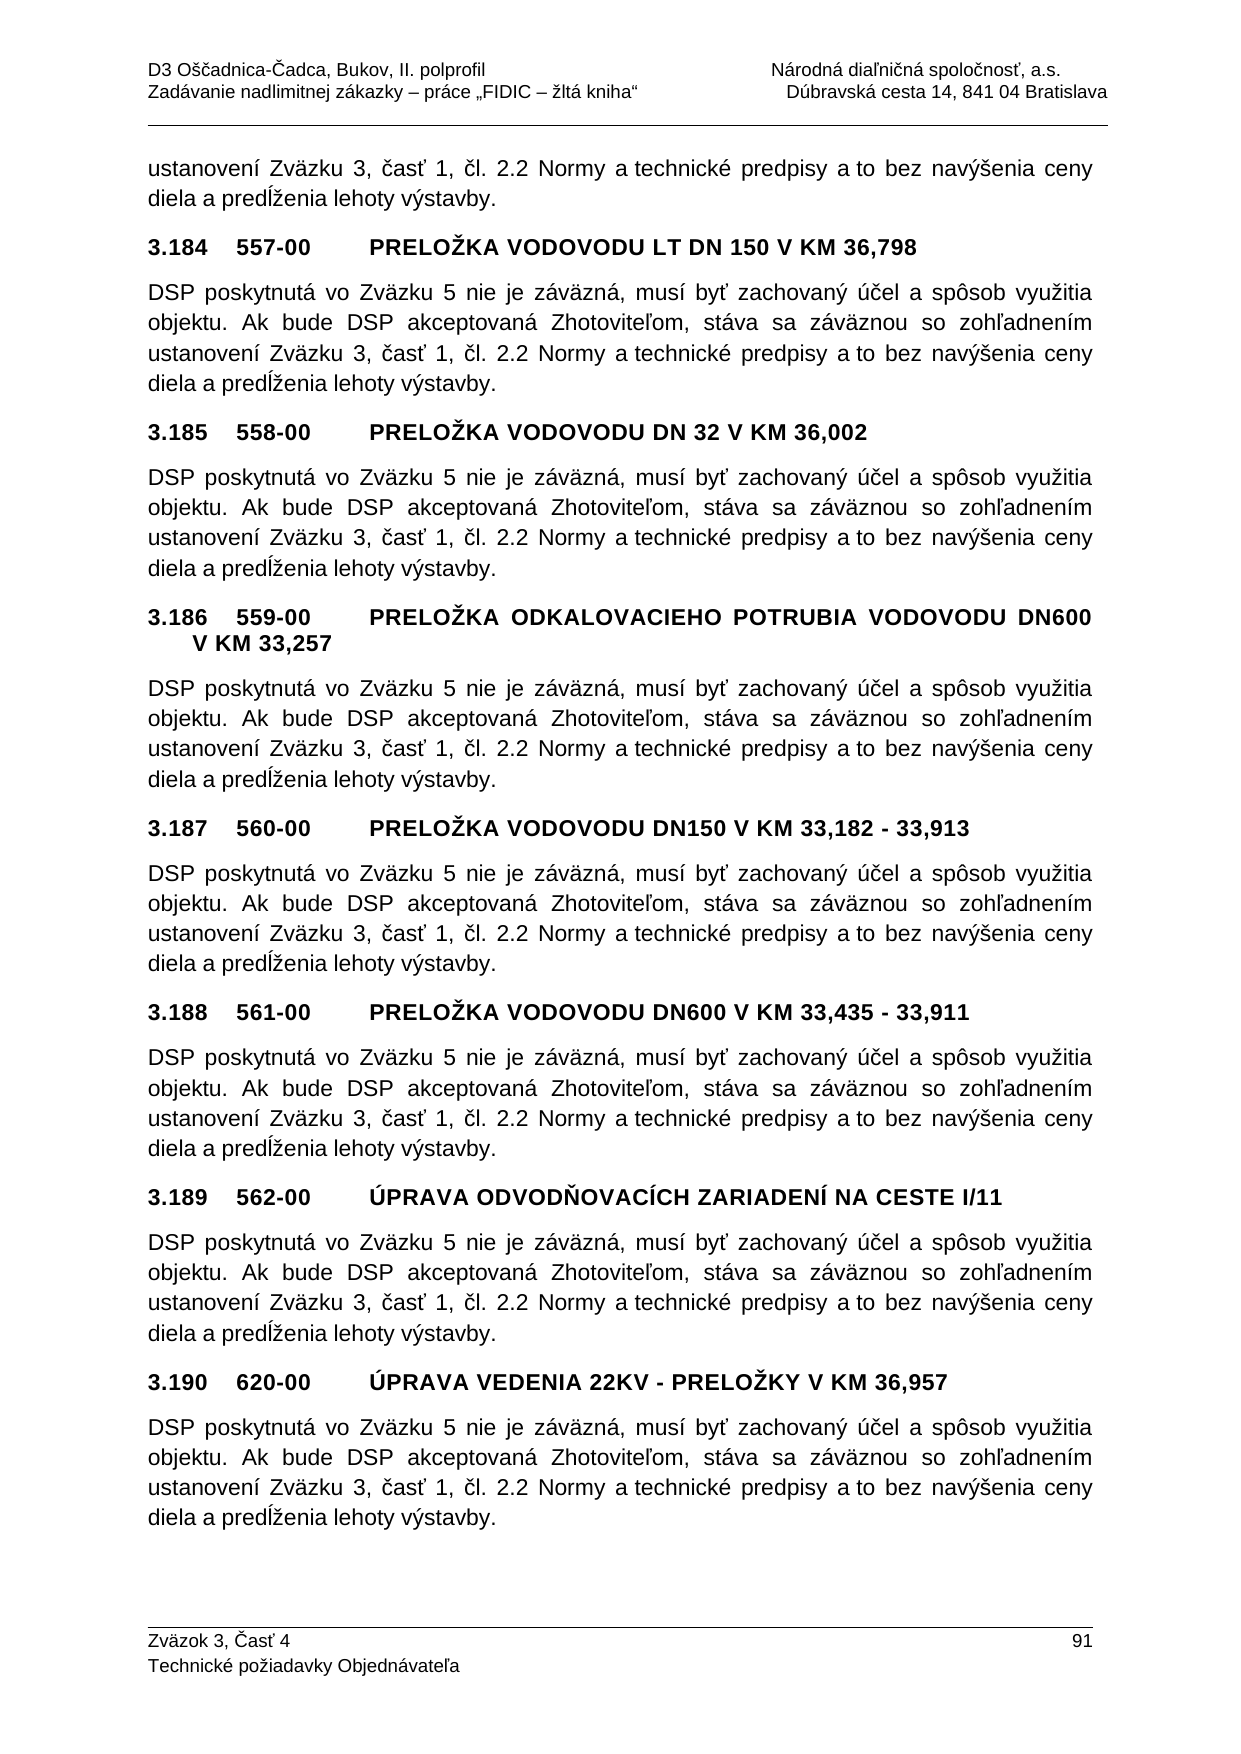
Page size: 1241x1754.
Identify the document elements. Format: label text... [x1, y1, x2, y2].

subtitle 558-00 Preložka vodovodu DN 32 v km 36,002 [148, 419, 1093, 445]
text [148, 155, 1093, 211]
subtitle 561-00 Preložka vodovodu DN600 v km 33,435 - 33,911 [148, 999, 1093, 1026]
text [148, 1414, 1093, 1531]
subtitle 620-00 Úprava vedenia 22kV - preložky v km 36,957 [148, 1368, 1093, 1395]
subtitle 562-00 Úprava odvodňovacích zariadení na ceste I/11 [148, 1184, 1093, 1210]
subtitle 557-00 Preložka vodovodu LT DN 150 v km 36,798 [148, 234, 1093, 260]
subtitle 560-00 Preložka vodovodu DN150 v km 33,182 - 33,913 [148, 814, 1093, 841]
subtitle 559-00 Preložka odkalovacieho potrubia vodovodu DN600 v km 33,257 [148, 603, 1093, 656]
